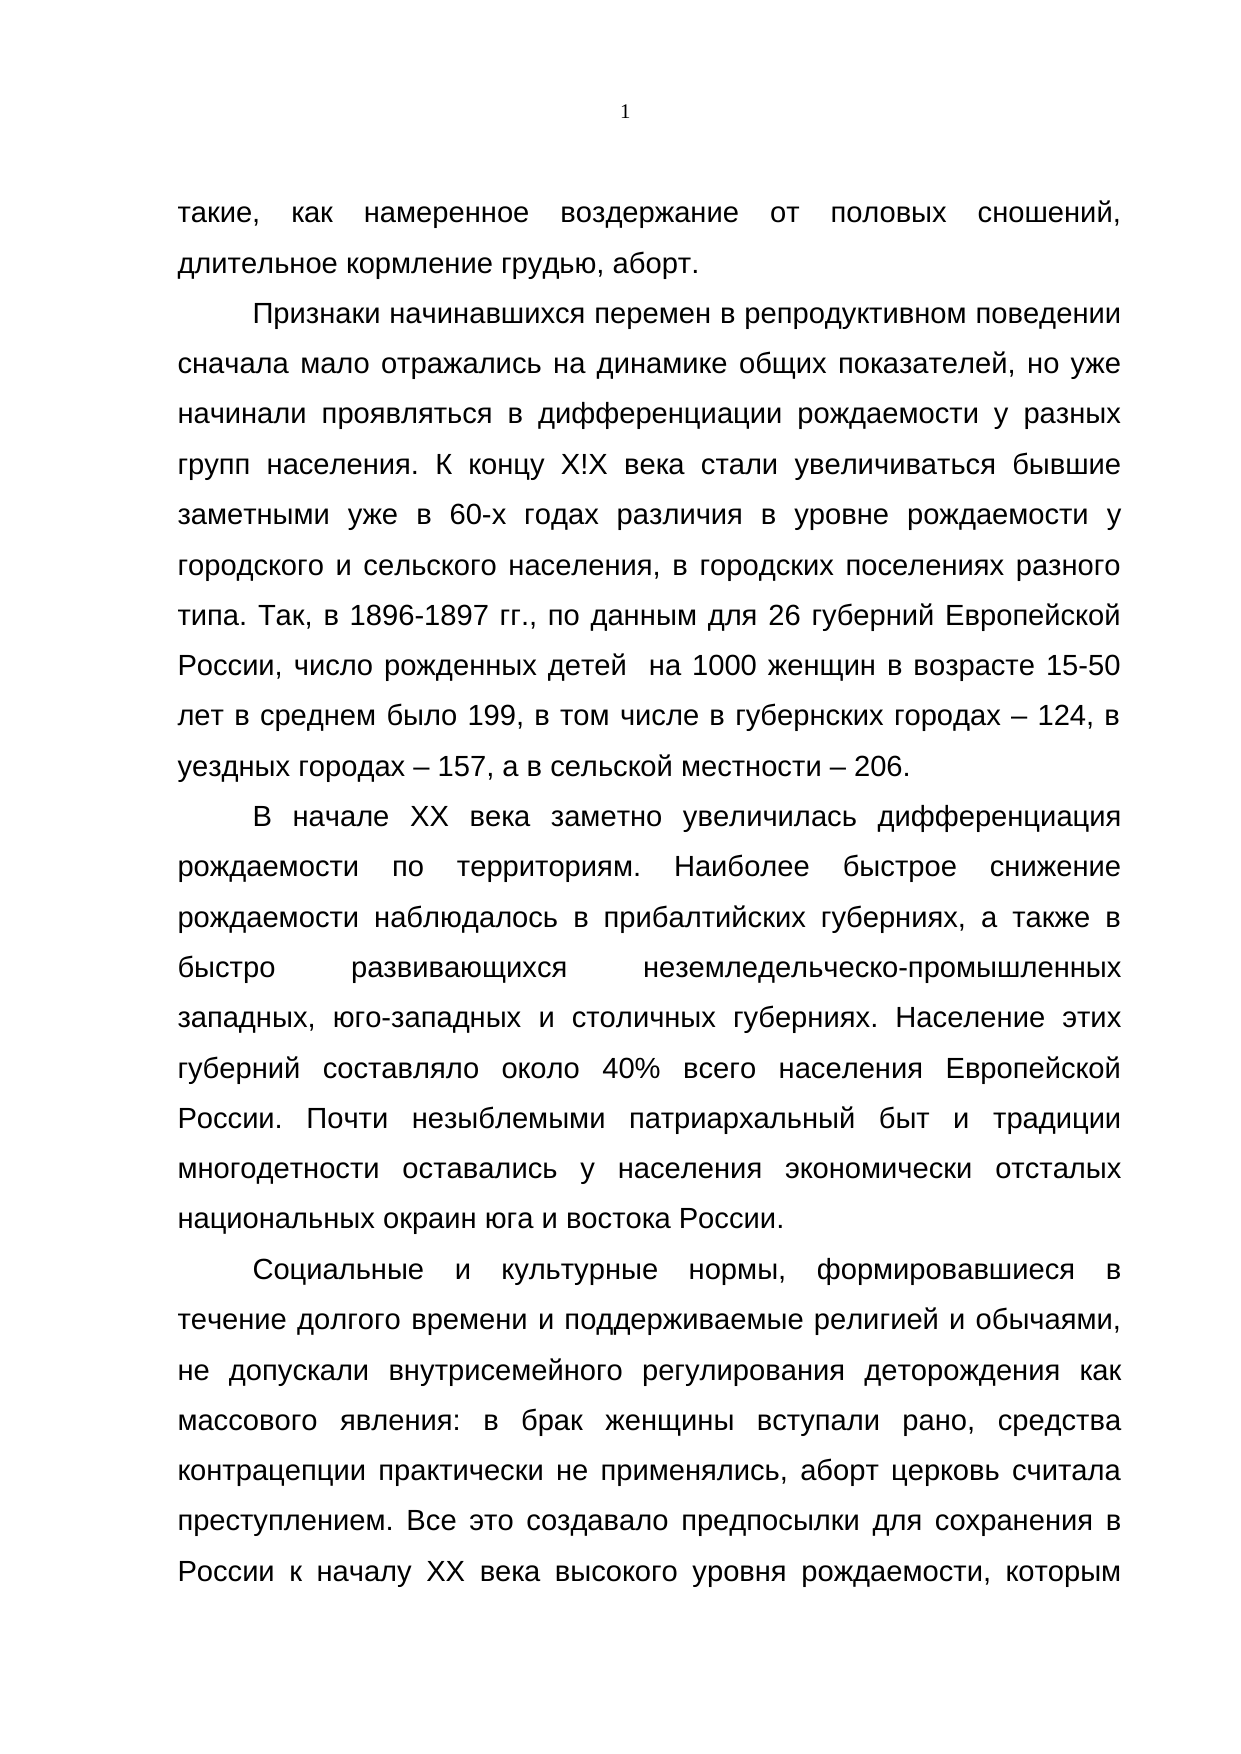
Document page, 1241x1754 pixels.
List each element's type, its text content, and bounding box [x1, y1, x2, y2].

text Признаки начинавшихся перемен в репродуктивном поведении сначала мало отражались на динамике общих показателей, но уже начинали проявляться в дифференциации рождаемости у разных групп населения. К концу Х!Х века стали увеличиваться бывшие заметными уже в 60-х годах различия в уровне рождаемости у городского и сельского населения, в городских поселениях разного типа. Так, в 1896-1897 гг., по данным для 26 губерний Европейской России, число рожденных детей на 1000 женщин в возрасте 15-50 лет в среднем было 199, в том числе в губернских городах – 124, в уездных городах – 157, а в сельской местности – 206. [177, 296, 1122, 782]
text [177, 195, 1122, 279]
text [177, 1252, 1122, 1587]
text В начале ХХ века заметно увеличилась дифференциация рождаемости по территориям. Наиболее быстрое снижение рождаемости наблюдалось в прибалтийских губерниях, а также в быстро развивающихся неземледельческо-промышленных западных, юго-западных и столичных губерниях. Население этих губерний составляло около 40% всего населения Европейской России. Почти незыблемыми патриархальный быт и традиции многодетности оставались у населения экономически отсталых национальных окраин юга и востока России. [177, 799, 1122, 1235]
